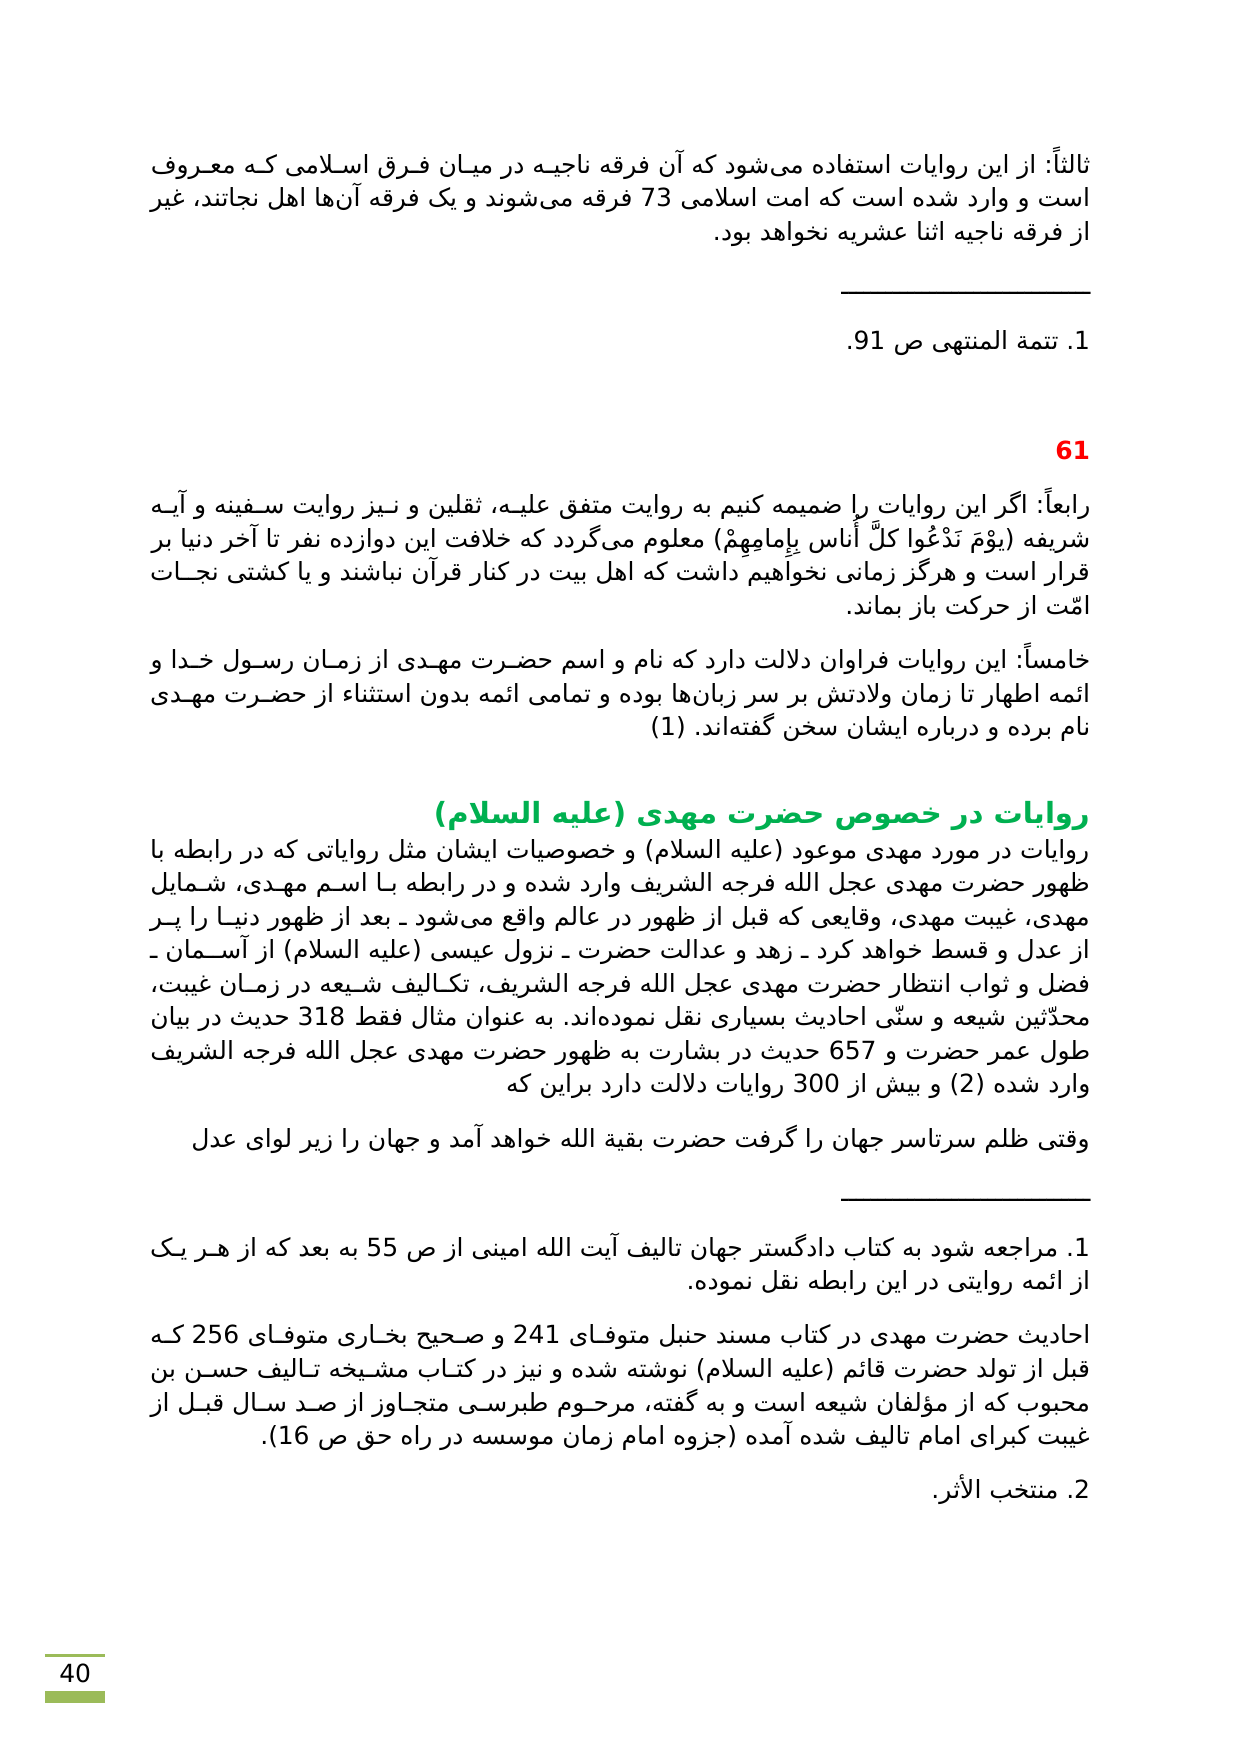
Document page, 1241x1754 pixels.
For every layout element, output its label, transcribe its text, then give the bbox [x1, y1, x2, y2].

text ــــــــــــــــــــــــــــــــــ [150, 1178, 1090, 1208]
text خامساً: این روایات فراوان دلالت دارد که نام و اسم حضرت مهدی از زمان رسول خدا و ائمه اطهار تا زمان ولادتش بر سر زبان‌ها بوده و تمامی ائمه بدون استثناء از حضرت مهدی نام برده و درباره ایشان سخن گفته‌اند. (1) [150, 645, 1090, 742]
text وقتی ظلم سرتاسر جهان را گرفت حضرت بقیة الله خواهد آمد و جهان را زیر لوای عدل [150, 1124, 1090, 1153]
text رابعاً: اگر این روایات را ضمیمه کنیم به روایت متفق علیه، ثقلین و نیز روایت سفینه و آیه شریفه (یوْمَ نَدْعُوا کلَّ أُناس بِإِمامِهِمْ) معلوم می‌گردد که خلافت این دوازده نفر تا آخر دنیا بر قرار است و هرگز زمانی نخواهیم داشت که اهل بیت در کنار قرآن نباشند و یا کشتی نجات امّت از حرکت باز بماند. [150, 490, 1090, 620]
text ــــــــــــــــــــــــــــــــــ [150, 271, 1090, 301]
text روایات در مورد مهدی موعود (علیه السلام) و خصوصیات ایشان مثل روایاتی که در رابطه با ظهور حضرت مهدی عجل الله فرجه الشریف وارد شده و در رابطه با اسم مهدی، شمایل مهدی، غیبت مهدی، وقایعی که قبل از ظهور در عالم واقع می‌شود ـ بعد از ظهور دنیا را پر از عدل و قسط خواهد کرد ـ زهد و عدالت حضرت ـ نزول عیسی (علیه السلام) از آسمان ـ فضل و ثواب انتظار حضرت مهدی عجل الله فرجه الشریف، تکالیف شیعه در زمان غیبت، محدّثین شیعه و سنّی احادیث بسیاری نقل نموده‌اند. به عنوان مثال فقط 318 حدیث در بیان طول عمر حضرت و 657 حدیث در بشارت به ظهور حضرت مهدی عجل الله فرجه الشریف وارد شده (2) و بیش از 300 روایات دلالت دارد براین که [150, 835, 1090, 1099]
text 61 [150, 436, 1090, 465]
text ثالثاً: از این روایات استفاده می‌شود که آن فرقه ناجیه در میان فرق اسلامی که معروف است و وارد شده است که امت اسلامی 73 فرقه می‌شوند و یک فرقه آن‌ها اهل نجاتند، غیر از فرقه ناجیه اثنا عشریه نخواهد بود. [150, 150, 1090, 246]
text 2. منتخب الأثر. [150, 1476, 1090, 1505]
subtitle روایات در خصوص حضرت مهدی (علیه السلام) [150, 796, 1090, 830]
text 1. مراجعه شود به کتاب دادگستر جهان تالیف آیت الله امینی از ص 55 به بعد که از هر یک از ائمه روایتی در این رابطه نقل نموده. [150, 1233, 1090, 1296]
text 1. تتمة المنتهی ص 91. [150, 326, 1090, 355]
text احادیث حضرت مهدی در کتاب مسند حنبل متوفای 241 و صحیح بخاری متوفای 256 که قبل از تولد حضرت قائم (علیه السلام) نوشته شده و نیز در کتاب مشیخه تالیف حسن بن محبوب که از مؤلفان شیعه است و به گفته، مرحوم طبرسی متجاوز از صد سال قبل از غیبت کبرای امام تالیف شده آمده (جزوه امام زمان موسسه در راه حق ص 16). [150, 1321, 1090, 1451]
